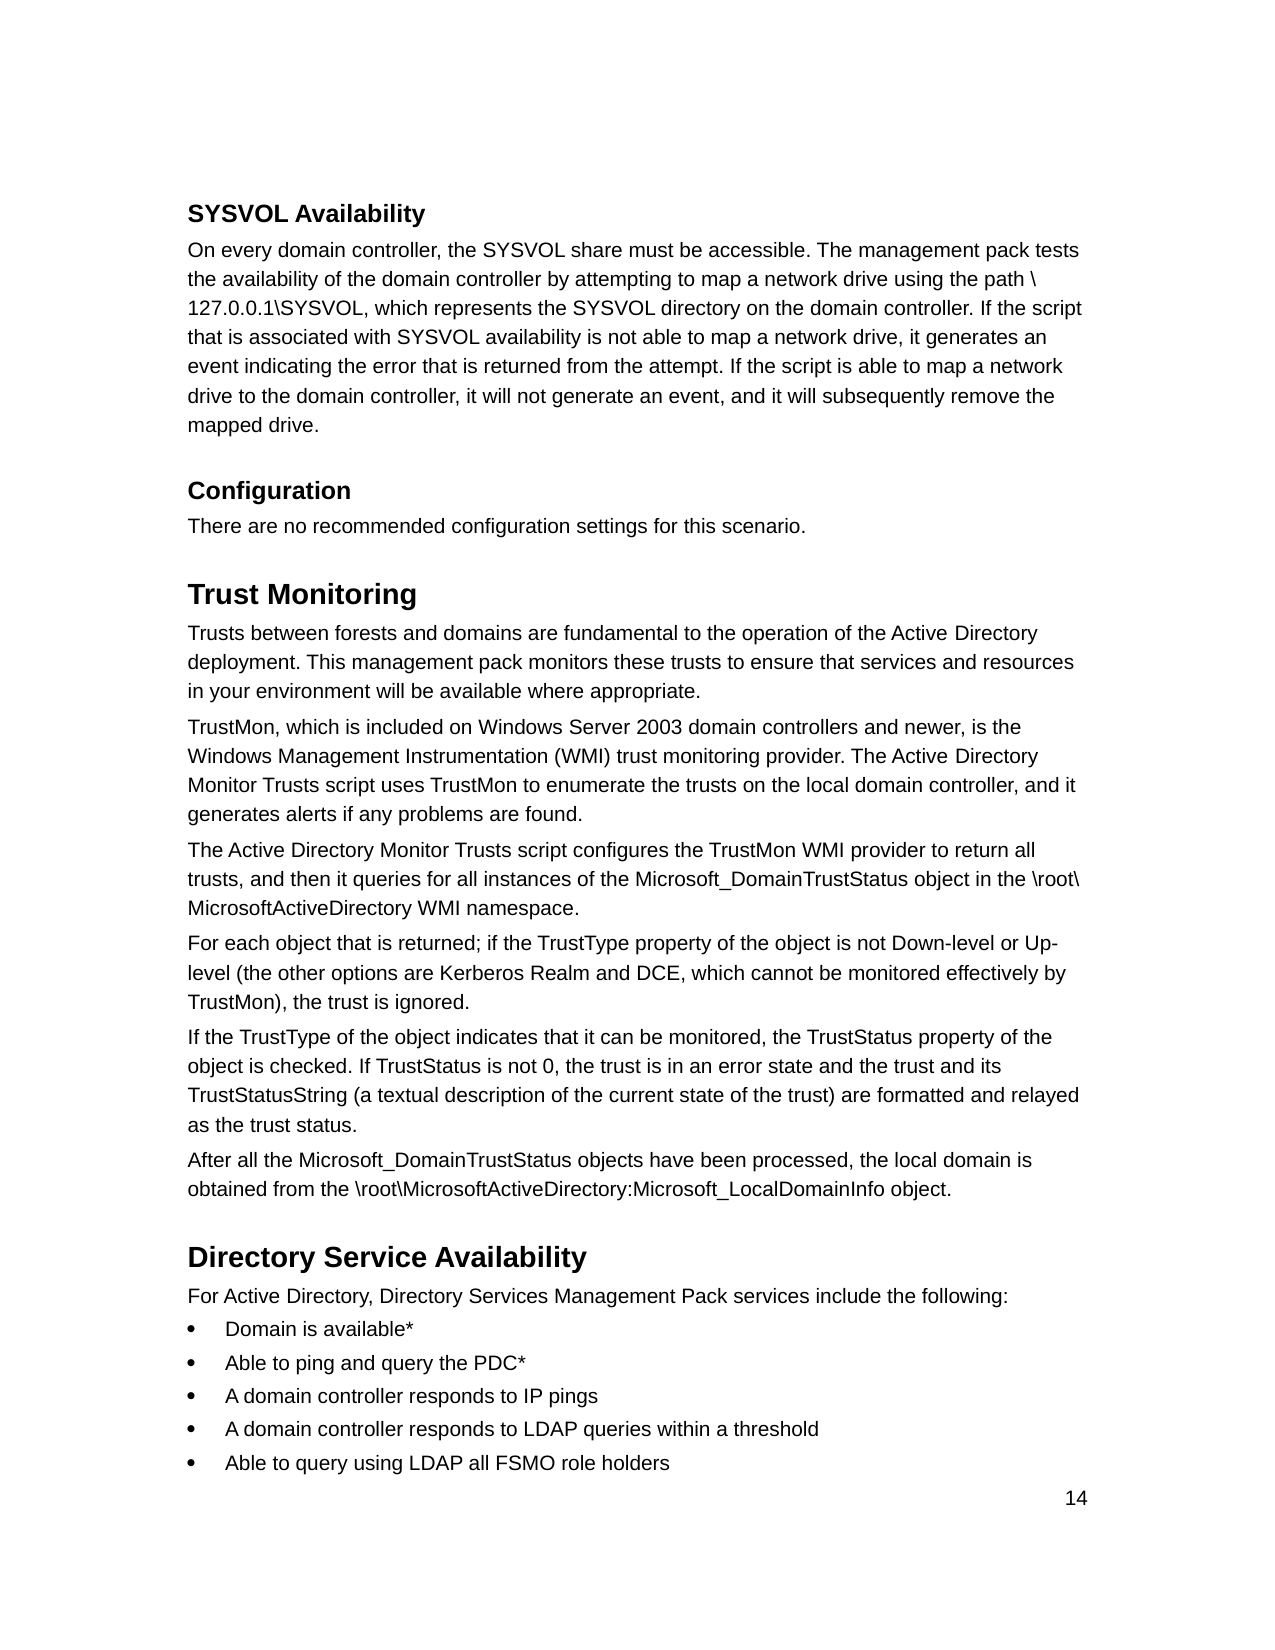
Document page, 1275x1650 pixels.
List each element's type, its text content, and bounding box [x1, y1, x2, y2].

text Trust Monitoring [187, 577, 1087, 611]
list A domain controller responds to LDAP queries within a threshold [187, 1415, 1087, 1442]
text TrustMon, which is included on Windows Server 2003 domain controllers and newer, is the Windows Management Instrumentation (WMI) trust monitoring provider. The Active Directory Monitor Trusts script uses TrustMon to enumerate the trusts on the local domain controller, and it generates alerts if any problems are found. [187, 711, 1087, 827]
list Able to ping and query the PDC* [187, 1348, 1087, 1376]
text Trusts between forests and domains are fundamental to the operation of the Active Directory deployment. This management pack monitors these trusts to ensure that services and resources in your environment will be available where appropriate. [187, 617, 1087, 704]
text On every domain controller, the SYSVOL share must be accessible. The management pack tests the availability of the domain controller by attempting to map a network drive using the path \127.0.0.1\SYSVOL, which represents the SYSVOL directory on the domain controller. If the script that is associated with SYSVOL availability is not able to map a network drive, it generates an event indicating the error that is returned from the attempt. If the script is able to map a network drive to the domain controller, it will not generate an event, and it will subsequently remove the mapped drive. [187, 234, 1087, 438]
text SYSVOL Availability [187, 199, 1087, 228]
text Configuration [187, 476, 1087, 504]
text The Active Directory Monitor Trusts script configures the TrustMon WMI provider to return all trusts, and then it queries for all instances of the Microsoft_DomainTrustStatus object in the \root\MicrosoftActiveDirectory WMI namespace. [187, 834, 1087, 921]
text There are no recommended configuration settings for this scenario. [187, 511, 1087, 540]
list A domain controller responds to IP pings [187, 1382, 1087, 1409]
text For Active Directory, Directory Services Management Pack services include the following: [187, 1280, 1087, 1309]
list Able to query using LDAP all FSMO role holders [187, 1448, 1087, 1476]
list Domain is available* [187, 1315, 1087, 1342]
text If the TrustType of the object indicates that it can be monitored, the TrustStatus property of the object is checked. If TrustStatus is not 0, the trust is in an error state and the trust and its TrustStatusString (a textual description of the current state of the trust) are formatted and relayed as the trust status. [187, 1021, 1087, 1138]
text Directory Service Availability [187, 1240, 1087, 1273]
text After all the Microsoft_DomainTrustStatus objects have been processed, the local domain is obtained from the \root\MicrosoftActiveDirectory:Microsoft_LocalDomainInfo object. [187, 1144, 1087, 1202]
text For each object that is returned; if the TrustType property of the object is not Down-level or Up-level (the other options are Kerberos Realm and DCE, which cannot be monitored effectively by TrustMon), the trust is ignored. [187, 927, 1087, 1015]
